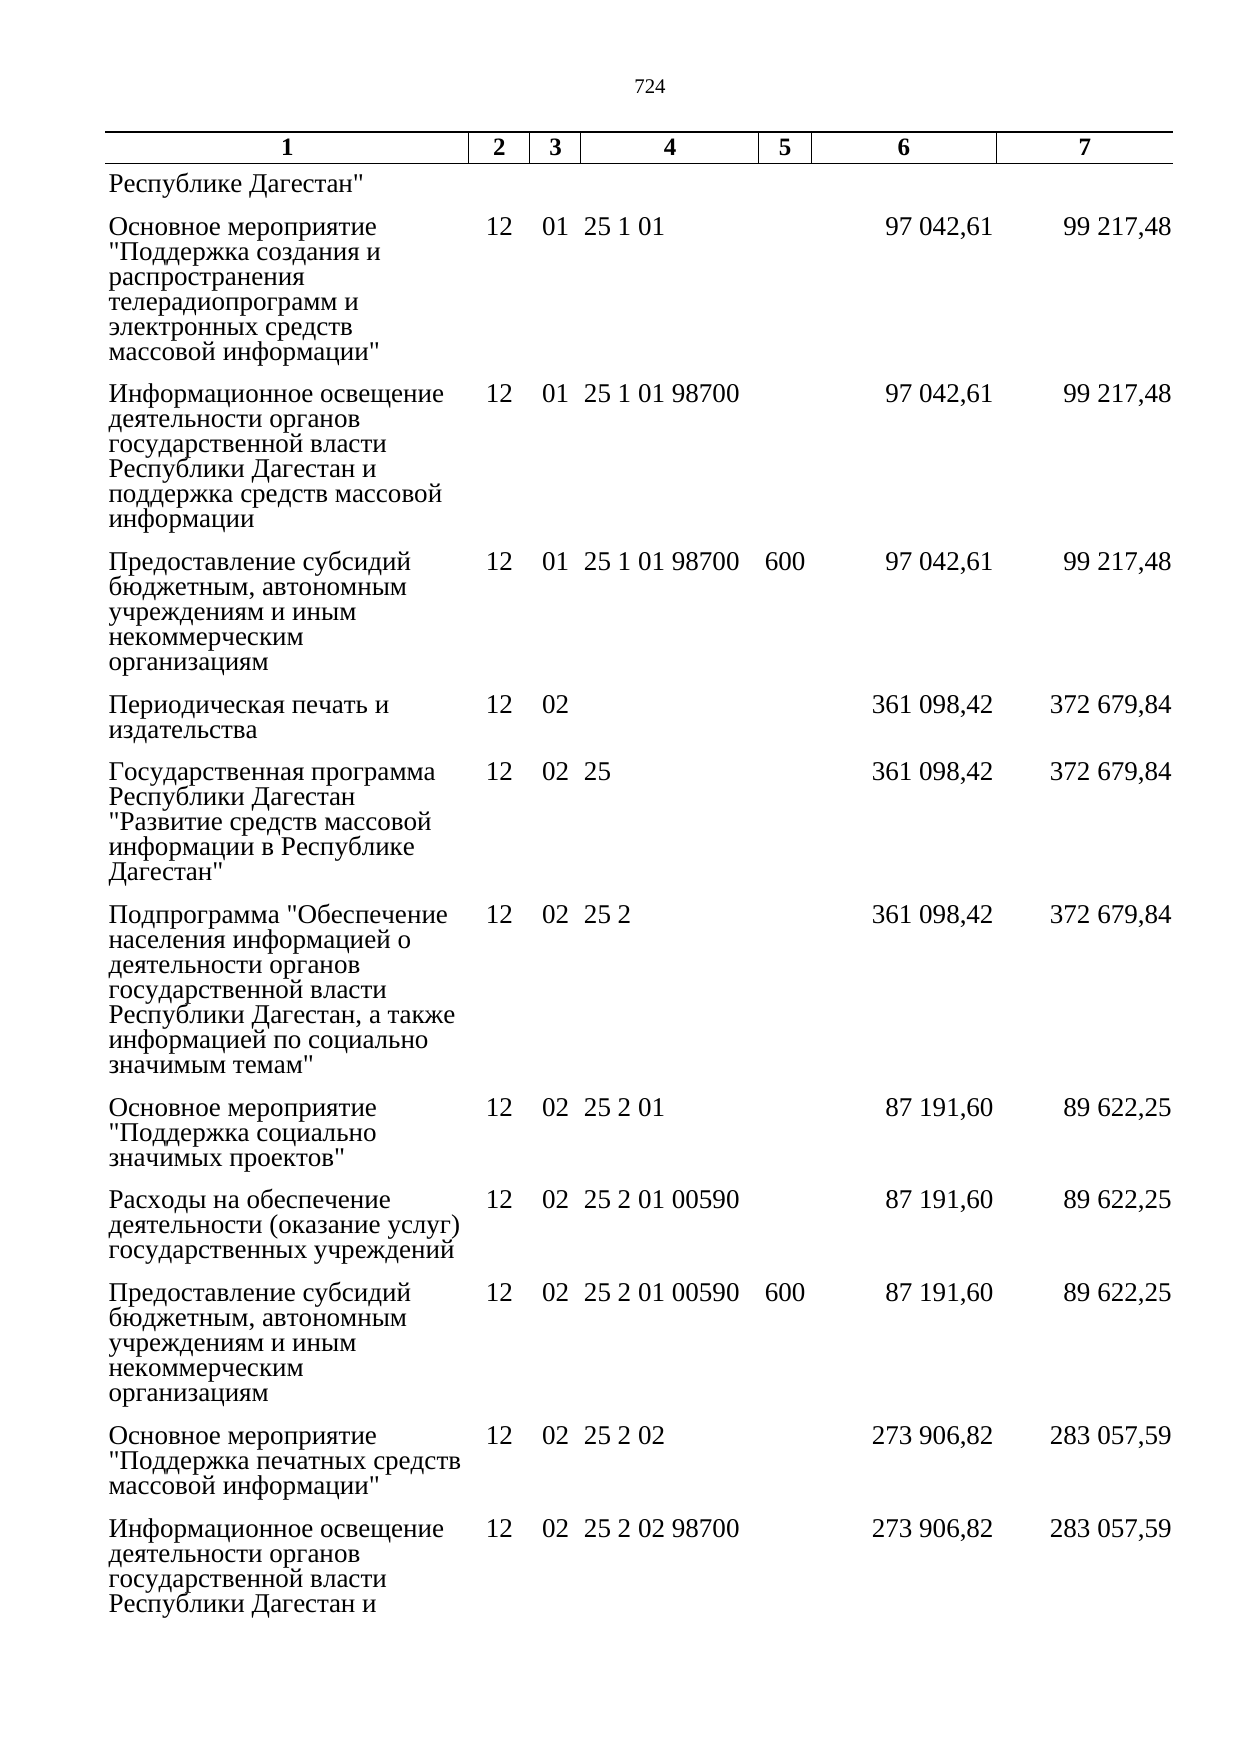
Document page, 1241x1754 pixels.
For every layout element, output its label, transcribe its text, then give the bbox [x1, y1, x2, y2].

table_header 5 [759, 133, 811, 163]
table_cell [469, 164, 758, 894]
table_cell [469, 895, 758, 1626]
table_header 6 [812, 133, 996, 163]
table_header 7 [997, 133, 1173, 163]
table_header 2 [469, 133, 529, 163]
table_header 4 [581, 133, 758, 163]
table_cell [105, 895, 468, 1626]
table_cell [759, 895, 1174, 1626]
table_header 1 [105, 133, 468, 163]
table_header 3 [530, 133, 580, 163]
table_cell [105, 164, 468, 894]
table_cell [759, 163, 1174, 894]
